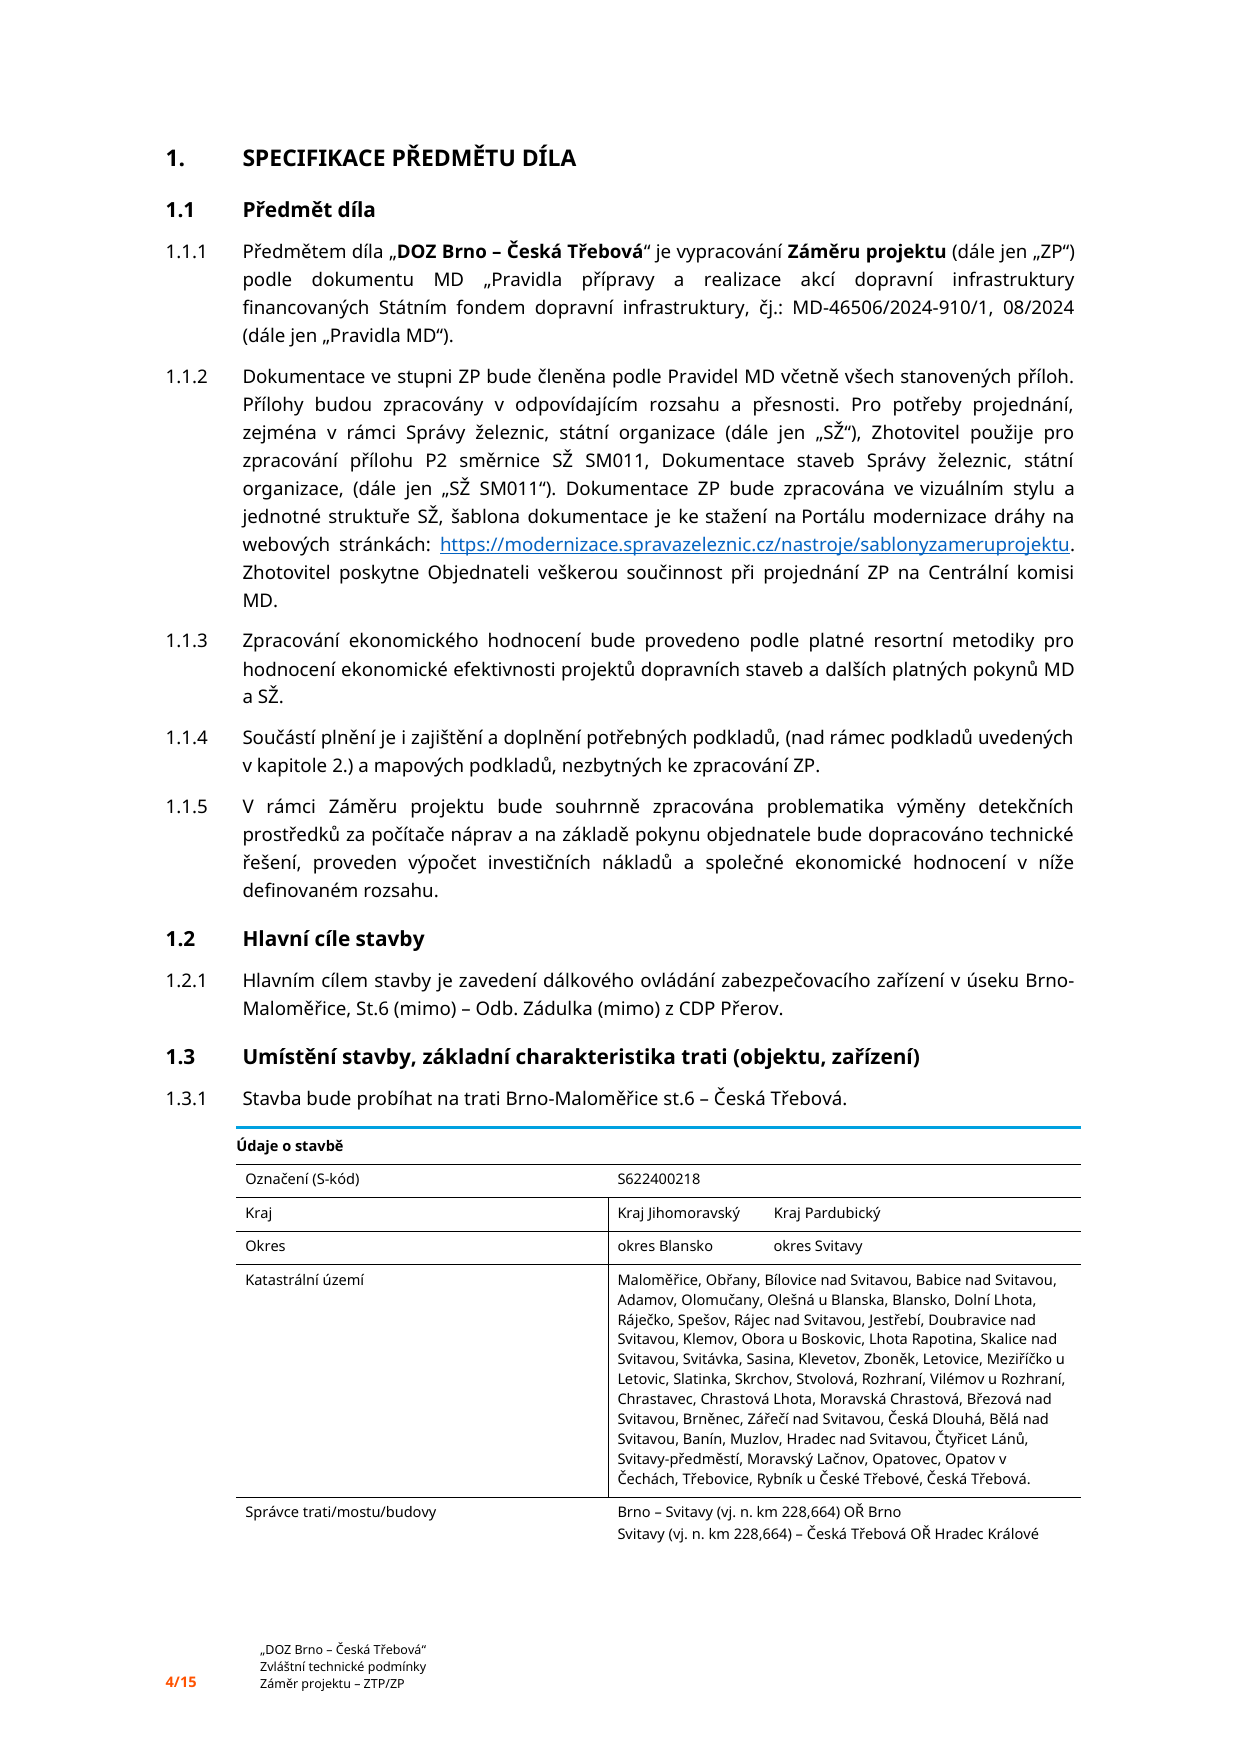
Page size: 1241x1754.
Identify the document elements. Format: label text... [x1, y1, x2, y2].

table_header S622400218 [609, 1165, 1081, 1197]
text Předmětem díla „DOZ Brno – Česká Třebová“ je vypracování Záměru projektu (dále jen „ZP“) podle dokumentu MD „Pravidla přípravy a realizace akcí dopravní infrastruktury financovaných Státním fondem dopravní infrastruktury, čj.: MD-46506/2024-910/1, 08/2024 (dále jen „Pravidla MD“). [165, 238, 1075, 348]
text Hlavním cílem stavby je zavedení dálkového ovládání zabezpečovacího zařízení v úseku Brno-Maloměřice, St.6 (mimo) – Odb. Zádulka (mimo) z CDP Přerov. [165, 967, 1075, 1021]
text SPECIFIKACE PŘEDMĚTU DÍLA [165, 142, 1075, 173]
text Dokumentace ve stupni ZP bude členěna podle Pravidel MD včetně všech stanovených příloh. Přílohy budou zpracovány v odpovídajícím rozsahu a přesnosti. Pro potřeby projednání, zejména v rámci Správy železnic, státní organizace (dále jen „SŽ“), Zhotovitel použije pro zpracování přílohu P2 směrnice SŽ SM011, Dokumentace staveb Správy železnic, státní organizace, (dále jen „SŽ SM011“). Dokumentace ZP bude zpracována ve vizuálním stylu a jednotné struktuře SŽ, šablona dokumentace je ke stažení na Portálu modernizace dráhy na webových stránkách: https://modernizace.spravazeleznic.cz/nastroje/sablonyzameruprojektu. Zhotovitel poskytne Objednateli veškerou součinnost při projednání ZP na Centrální komisi MD. [165, 363, 1075, 613]
text V rámci Záměru projektu bude souhrnně zpracována problematika výměny detekčních prostředků za počítače náprav a na základě pokynu objednatele bude dopracováno technické řešení, proveden výpočet investičních nákladů a společné ekonomické hodnocení v níže definovaném rozsahu. [165, 793, 1075, 902]
table_cell Správce trati/mostu/budovy [236, 1498, 608, 1552]
table_cell Brno – Svitavy (vj. n. km 228,664) OŘ Brno Svitavy (vj. n. km 228,664) – Česká Třebová OŘ Hradec Králové [609, 1498, 1081, 1552]
text Umístění stavby, základní charakteristika trati (objektu, zařízení) [165, 1042, 1075, 1071]
table_cell Kraj Jihomoravský Kraj Pardubický [609, 1198, 1081, 1231]
table_cell Katastrální území [236, 1265, 608, 1496]
text Zpracování ekonomického hodnocení bude provedeno podle platné resortní metodiky pro hodnocení ekonomické efektivnosti projektů dopravních staveb a dalších platných pokynů MD a SŽ. [165, 628, 1075, 709]
table_cell okres Blansko okres Svitavy [609, 1232, 1081, 1264]
text Součástí plnění je i zajištění a doplnění potřebných podkladů, (nad rámec podkladů uvedených v kapitole 2.) a mapových podkladů, nezbytných ke zpracování ZP. [165, 724, 1075, 778]
text Údaje o stavbě [236, 1129, 1081, 1155]
text Hlavní cíle stavby [165, 924, 1075, 952]
table_header Označení (S-kód) [236, 1165, 608, 1197]
text Předmět díla [165, 195, 1075, 223]
table_cell Kraj [236, 1198, 608, 1231]
table_cell Okres [236, 1232, 608, 1264]
table_cell Maloměřice, Obřany, Bílovice nad Svitavou, Babice nad Svitavou, Adamov, Olomučany, Olešná u Blanska, Blansko, Dolní Lhota, Ráječko, Spešov, Rájec nad Svitavou, Jestřebí, Doubravice nad Svitavou, Klemov, Obora u Boskovic, Lhota Rapotina, Skalice nad Svitavou, Svitávka, Sasina, Klevetov, Zboněk, Letovice, Meziříčko u Letovic, Slatinka, Skrchov, Stvolová, Rozhraní, Vilémov u Rozhraní, Chrastavec, Chrastová Lhota, Moravská Chrastová, Březová nad Svitavou, Brněnec, Zářečí nad Svitavou, Česká Dlouhá, Bělá nad Svitavou, Banín, Muzlov, Hradec nad Svitavou, Čtyřicet Lánů, Svitavy-předměstí, Moravský Lačnov, Opatovec, Opatov v Čechách, Třebovice, Rybník u České Třebové, Česká Třebová. [609, 1265, 1081, 1496]
text Stavba bude probíhat na trati Brno-Maloměřice st.6 – Česká Třebová. [165, 1086, 1075, 1111]
